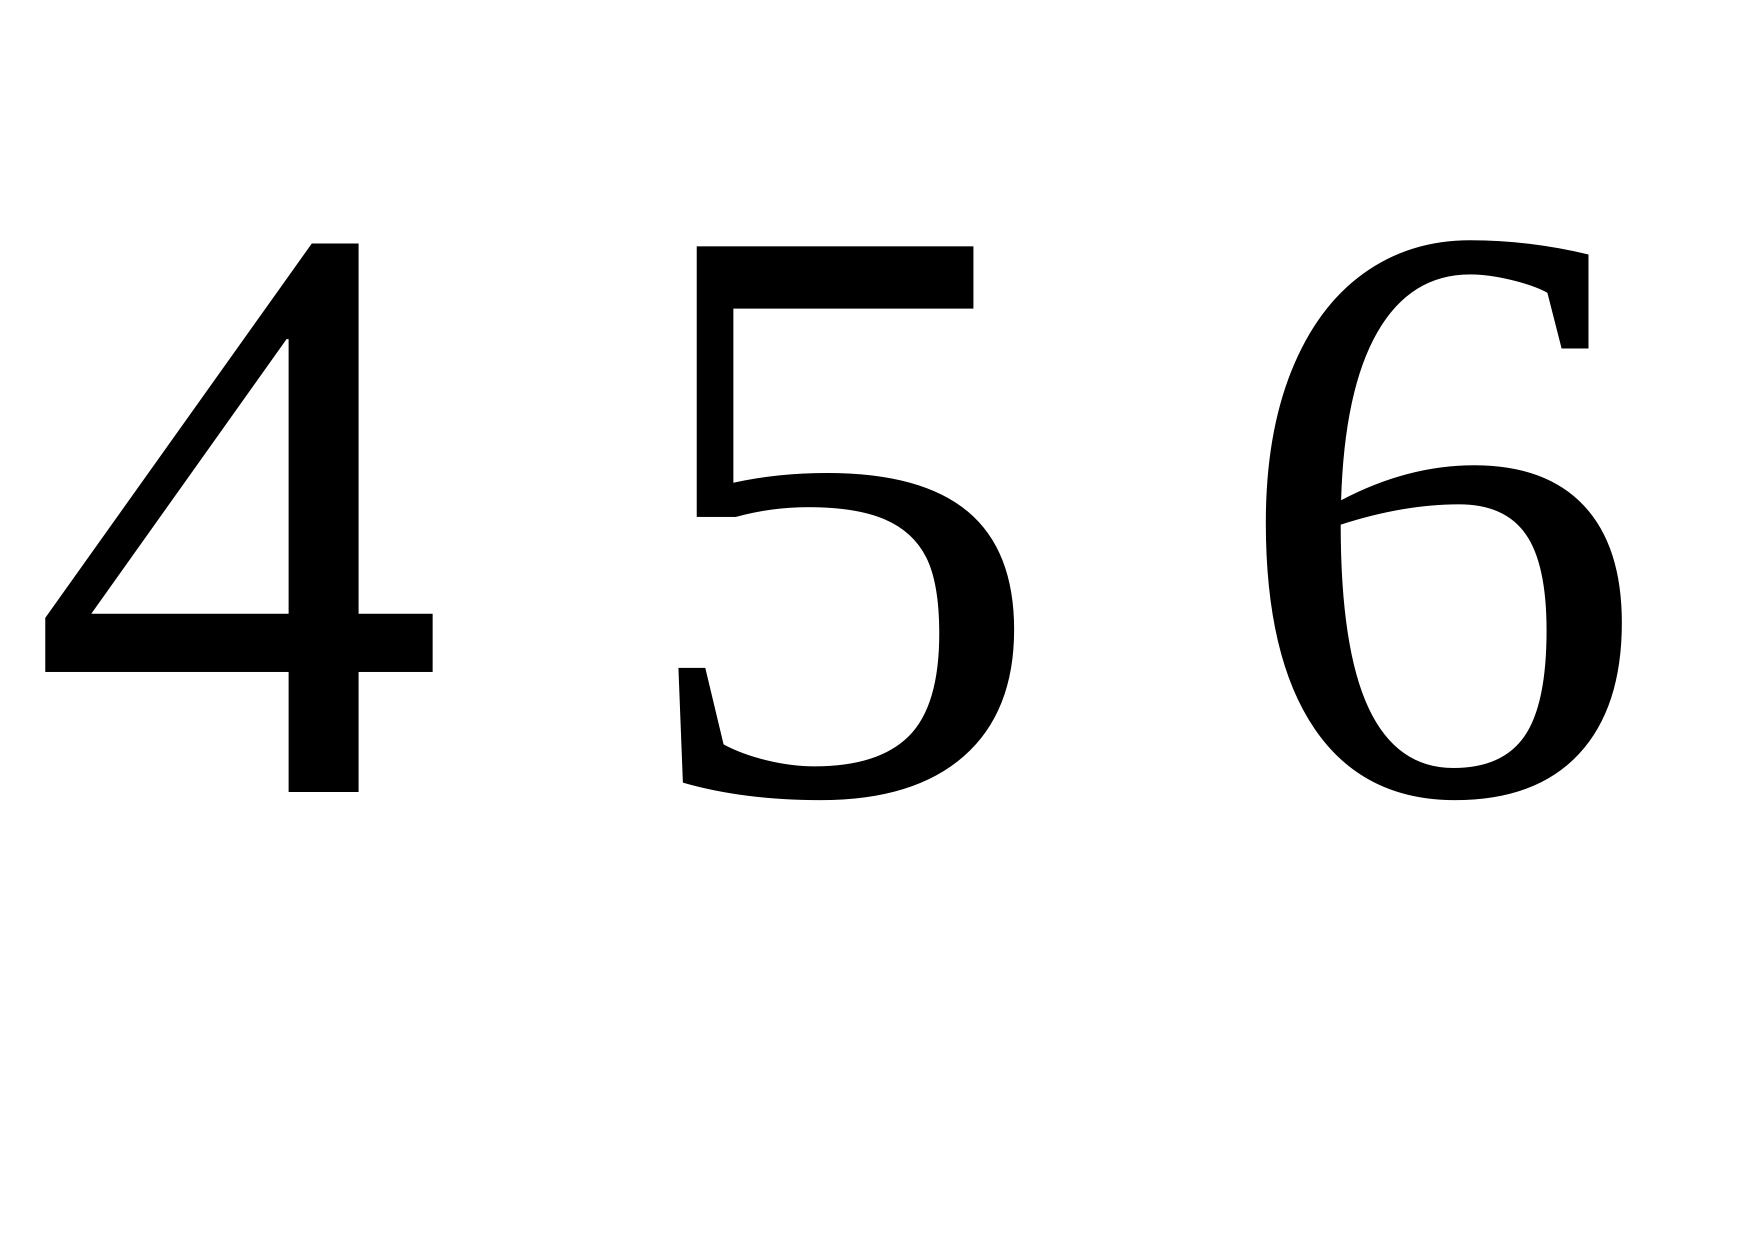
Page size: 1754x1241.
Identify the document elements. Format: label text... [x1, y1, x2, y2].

text 4 [29, 14, 541, 973]
text 6 [1230, 14, 1742, 973]
text 5 [630, 14, 1142, 973]
